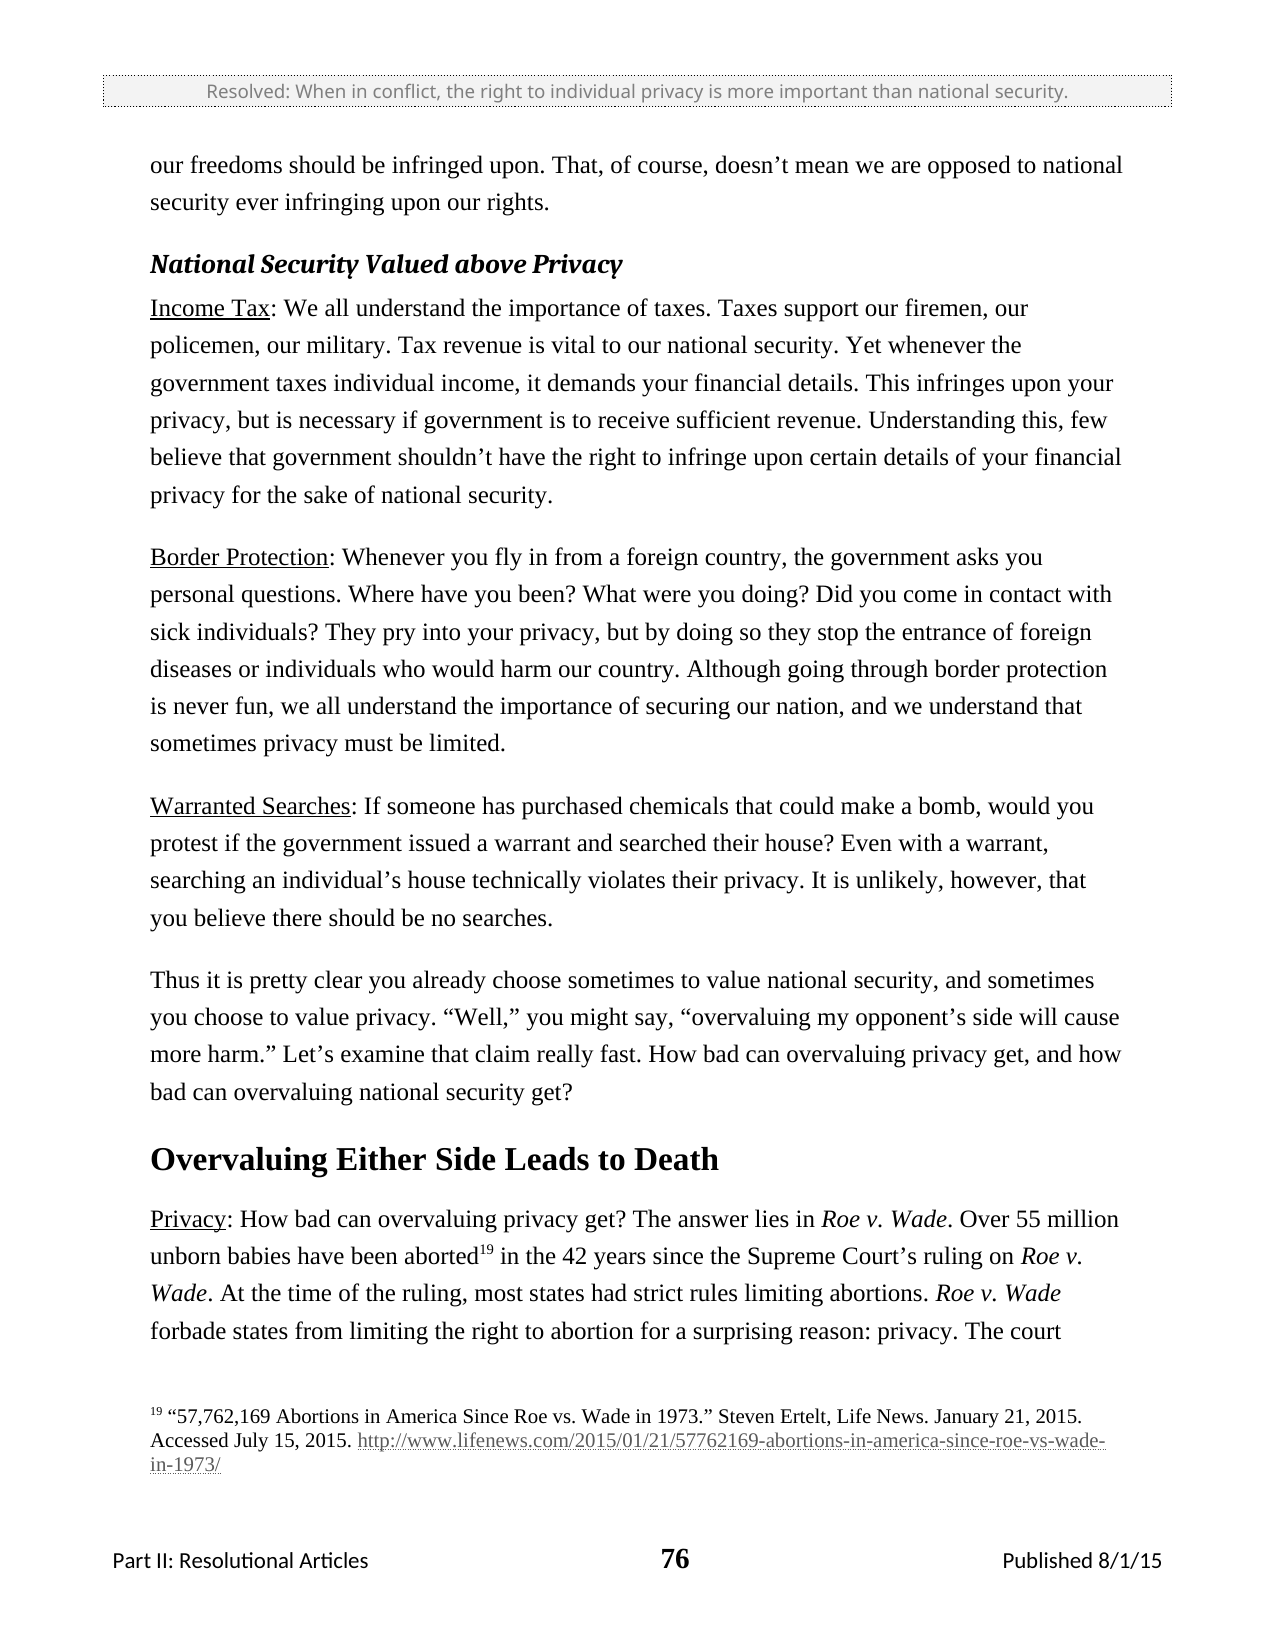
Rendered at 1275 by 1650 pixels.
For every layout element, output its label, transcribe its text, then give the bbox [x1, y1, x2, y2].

text Income Tax: We all understand the importance of taxes. Taxes support our firemen, our policemen, our military. Tax revenue is vital to our national security. Yet whenever the government taxes individual income, it demands your financial details. This infringes upon your privacy, but is necessary if government is to receive sufficient revenue. Understanding this, few believe that government shouldn’t have the right to infringe upon certain details of your financial privacy for the sake of national security. [150, 293, 1125, 508]
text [150, 1204, 1125, 1344]
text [150, 150, 1125, 216]
subtitle Overvaluing Either Side Leads to Death [150, 1139, 1125, 1177]
text Warranted Searches: If someone has purchased chemicals that could make a bomb, would you protest if the government issued a warrant and searched their house? Even with a warrant, searching an individual’s house technically violates their privacy. It is unlikely, however, that you believe there should be no searches. [150, 791, 1125, 931]
subtitle National Security Valued above Privacy [150, 249, 1125, 281]
text Border Protection: Whenever you fly in from a foreign country, the government asks you personal questions. Where have you been? What were you doing? Did you come in contact with sick individuals? They pry into your privacy, but by doing so they stop the entrance of foreign diseases or individuals who would harm our country. Although going through border protection is never fun, we all understand the importance of securing our nation, and we understand that sometimes privacy must be limited. [150, 542, 1125, 757]
text Thus it is pretty clear you already choose sometimes to value national security, and sometimes you choose to value privacy. “Well,” you might say, “overvaluing my opponent’s side will cause more harm.” Let’s examine that claim really fast. How bad can overvaluing privacy get, and how bad can overvaluing national security get? [150, 965, 1125, 1106]
